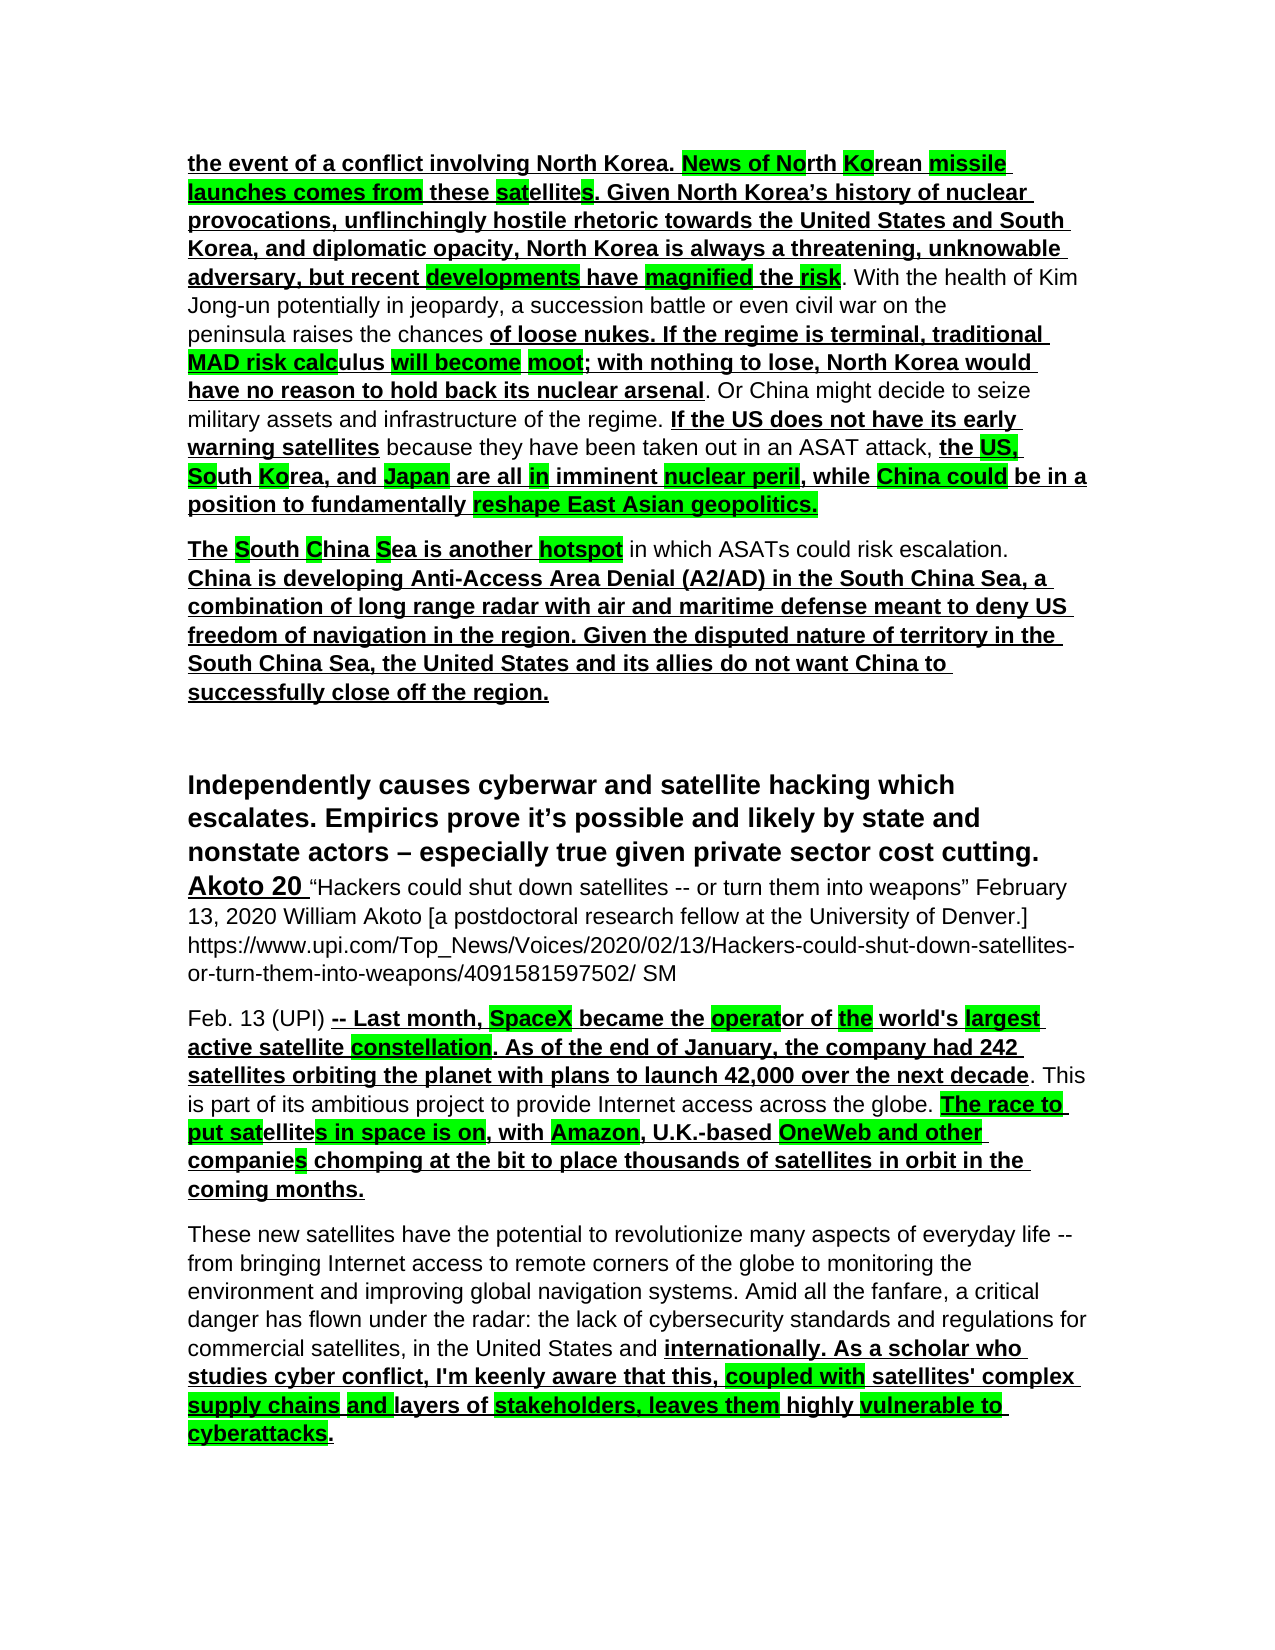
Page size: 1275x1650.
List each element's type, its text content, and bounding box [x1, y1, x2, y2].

text These new satellites have the potential to revolutionize many aspects of everyday life -- from bringing Internet access to remote corners of the globe to monitoring the environment and improving global navigation systems. Amid all the fanfare, a critical danger has flown under the radar: the lack of cybersecurity standards and regulations for commercial satellites, in the United States and internationally. As a scholar who studies cyber conflict, I'm keenly aware that this, coupled with satellites' complex supply chains and layers of stakeholders, leaves them highly vulnerable to cyberattacks. [187, 1221, 1087, 1446]
text The South China Sea is another hotspot in which ASATs could risk escalation. China is developing Anti-Access Area Denial (A2/AD) in the South China Sea, a combination of long range radar with air and maritime defense meant to deny US freedom of navigation in the region. Given the disputed nature of territory in the South China Sea, the United States and its allies do not want China to successfully close off the region. [187, 536, 1087, 705]
subtitle Independently causes cyberwar and satellite hacking which escalates. Empirics prove it’s possible and likely by state and nonstate actors – especially true given private sector cost cutting. [187, 769, 1087, 867]
text Feb. 13 (UPI) -- Last month, SpaceX became the operator of the world's largest active satellite constellation. As of the end of January, the company had 242 satellites orbiting the planet with plans to launch 42,000 over the next decade. This is part of its ambitious project to provide Internet access across the globe. The race to put satellites in space is on, with Amazon, U.K.-based OneWeb and other companies chomping at the bit to place thousands of satellites in orbit in the coming months. [187, 1005, 1087, 1202]
text Akoto 20 “Hackers could shut down satellites -- or turn them into weapons” February 13, 2020 William Akoto [a postdoctoral research fellow at the University of Denver.] https://www.upi.com/Top_News/Voices/2020/02/13/Hackers-could-shut-down-satellites-or-turn-them-into-weapons/4091581597502/ SM [187, 870, 1087, 987]
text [187, 150, 1087, 486]
